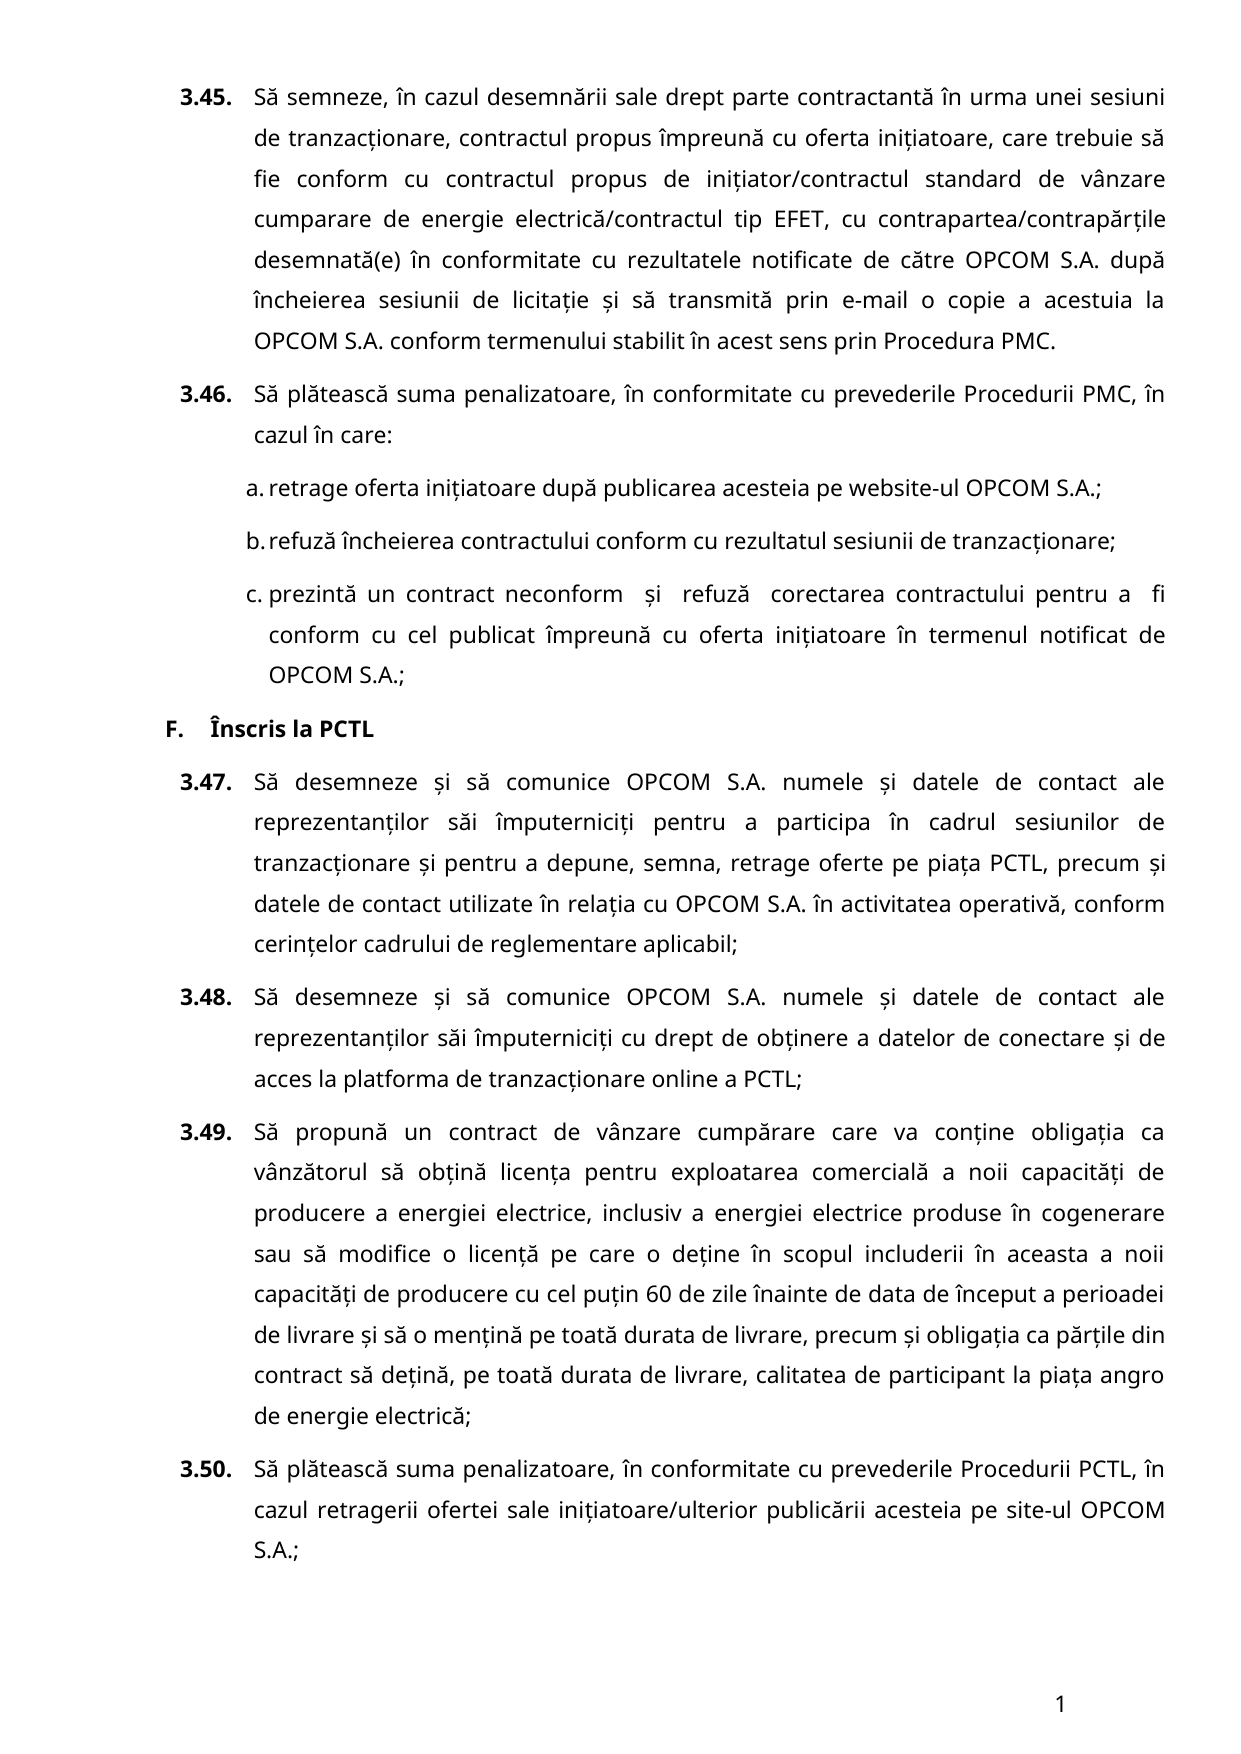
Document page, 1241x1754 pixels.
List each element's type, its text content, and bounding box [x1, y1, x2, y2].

list Să propună un contract de vânzare cumpărare care va conţine obligaţia ca vânzătorul să obţină licenţa pentru exploatarea comercială a noii capacităţi de producere a energiei electrice, inclusiv a energiei electrice produse în cogenerare sau să modifice o licenţă pe care o deţine în scopul includerii în aceasta a noii capacităţi de producere cu cel puţin 60 de zile înainte de data de început a perioadei de livrare şi să o menţină pe toată durata de livrare, precum şi obligaţia ca părţile din contract să deţină, pe toată durata de livrare, calitatea de participant la piaţa angro de energie electrică; [180, 1116, 1166, 1431]
list retrage oferta inițiatoare după publicarea acesteia pe website-ul OPCOM S.A.; [246, 472, 1166, 503]
list Să desemneze şi să comunice OPCOM S.A. numele şi datele de contact ale reprezentanţilor săi împuterniciți pentru a participa în cadrul sesiunilor de tranzacționare și pentru a depune, semna, retrage oferte pe piaţa PCTL, precum și datele de contact utilizate în relația cu OPCOM S.A. în activitatea operativă, conform cerințelor cadrului de reglementare aplicabil; [180, 766, 1166, 959]
list Să plătească suma penalizatoare, în conformitate cu prevederile Procedurii PCTL, în cazul retragerii ofertei sale inițiatoare/ulterior publicării acesteia pe site-ul OPCOM S.A.; [180, 1453, 1166, 1566]
list refuză încheierea contractului conform cu rezultatul sesiunii de tranzacționare; [246, 525, 1166, 556]
list prezintă un contract neconform și refuză corectarea contractului pentru a fi conform cu cel publicat împreună cu oferta inițiatoare în termenul notificat de OPCOM S.A.; [246, 578, 1166, 691]
list Să plătească suma penalizatoare, în conformitate cu prevederile Procedurii PMC, în cazul în care: [180, 378, 1166, 450]
list Înscris la PCTL [165, 712, 1166, 744]
list Să desemneze şi să comunice OPCOM S.A. numele şi datele de contact ale reprezentanţilor săi împuterniciți cu drept de obținere a datelor de conectare și de acces la platforma de tranzacționare online a PCTL; [180, 981, 1166, 1094]
list Să semneze, în cazul desemnării sale drept parte contractantă în urma unei sesiuni de tranzacționare, contractul propus împreună cu oferta iniţiatoare, care trebuie să fie conform cu contractul propus de inițiator/contractul standard de vânzare cumparare de energie electrică/contractul tip EFET, cu contrapartea/contrapărțile desemnată(e) în conformitate cu rezultatele notificate de către OPCOM S.A. după încheierea sesiunii de licitație și să transmită prin e-mail o copie a acestuia la OPCOM S.A. conform termenului stabilit în acest sens prin Procedura PMC. [180, 81, 1166, 356]
